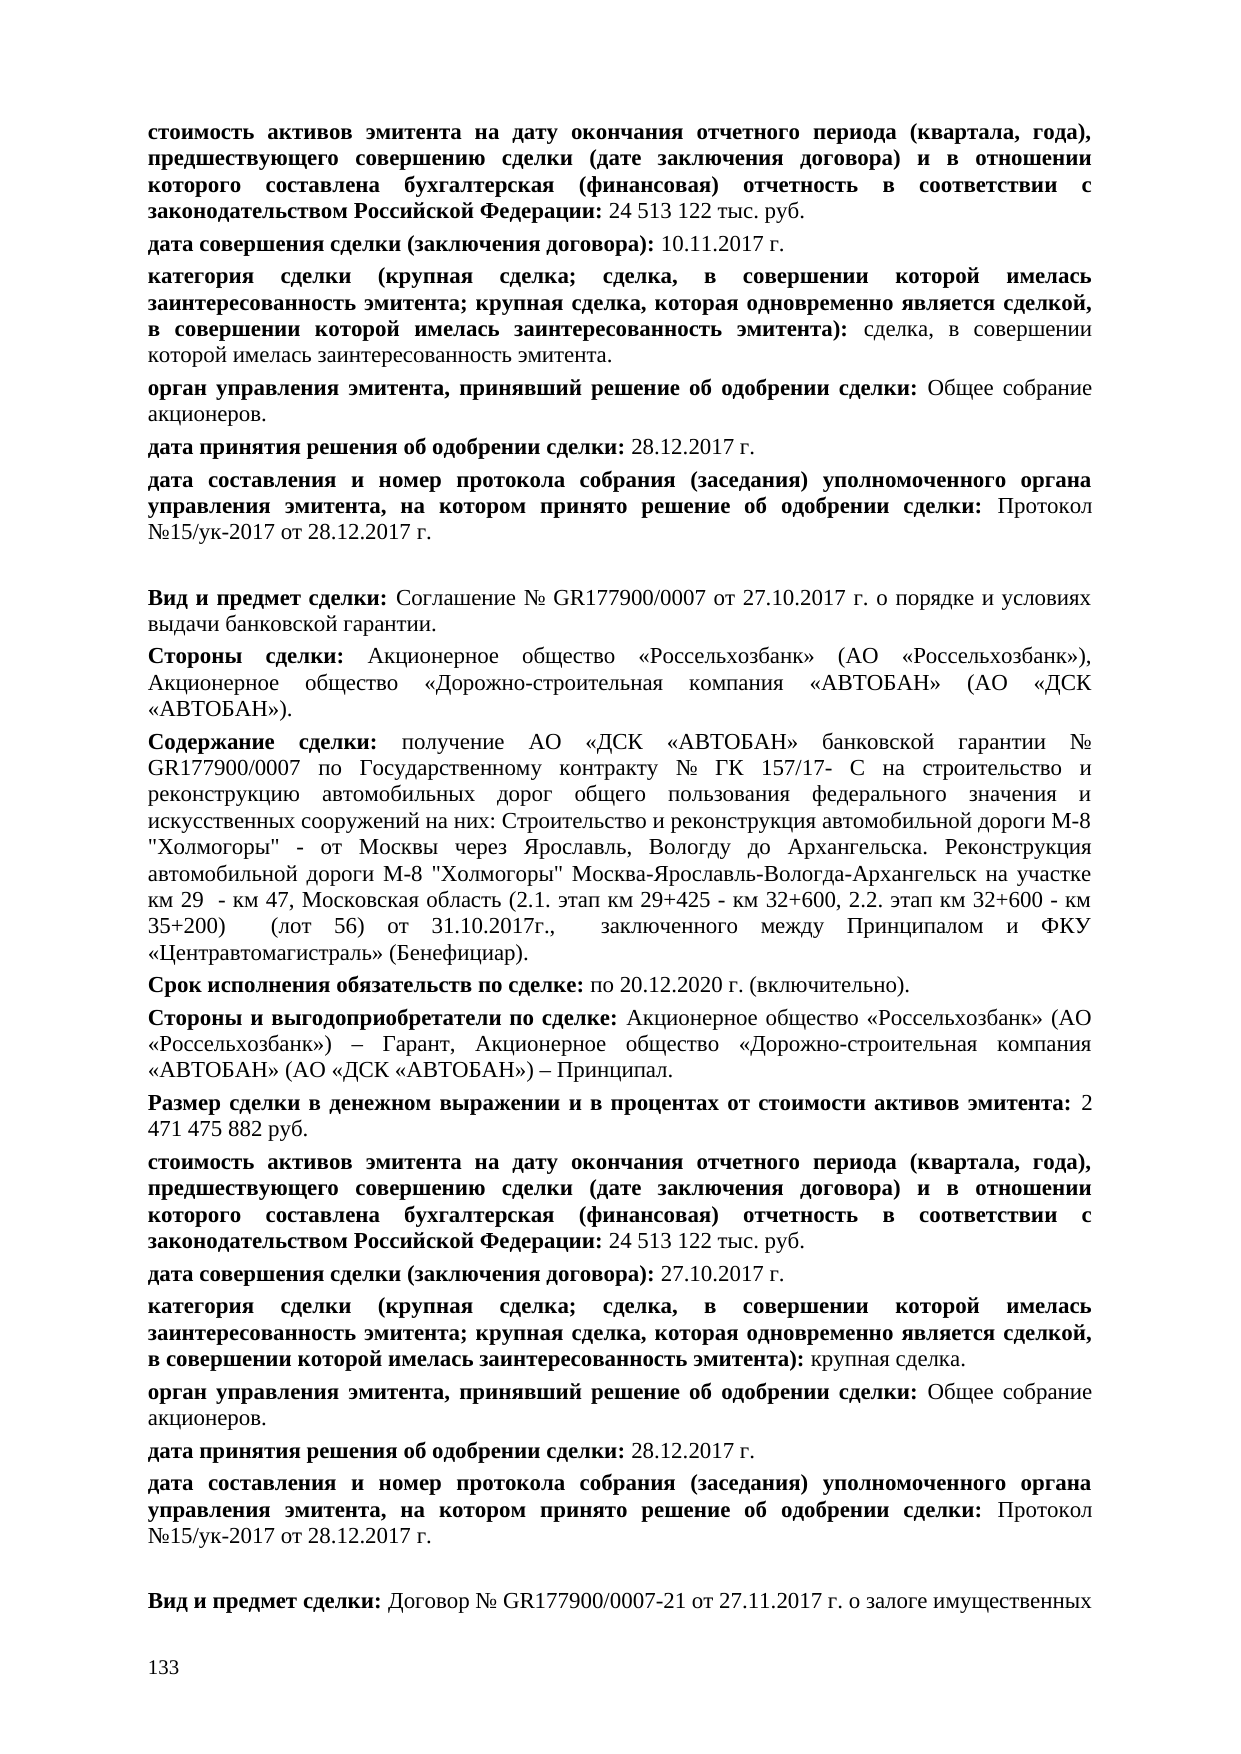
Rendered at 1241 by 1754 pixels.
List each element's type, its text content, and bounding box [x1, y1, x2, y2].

text Размер сделки в денежном выражении и в процентах от стоимости активов эмитента: 2 471 475 882 руб. [148, 1089, 1092, 1142]
text категория сделки (крупная сделка; сделка, в совершении которой имелась заинтересованность эмитента; крупная сделка, которая одновременно является сделкой, в совершении которой имелась заинтересованность эмитента): сделка, в совершении которой имелась заинтересованность эмитента. [148, 262, 1092, 368]
text Содержание сделки: получение АО «ДСК «АВТОБАН» банковской гарантии № GR177900/0007 по Государственному контракту № ГК 157/17- С на строительство и реконструкцию автомобильных дорог общего пользования федерального значения и искусственных сооружений на них: Строительство и реконструкция автомобильной дороги М-8 "Холмогоры" - от Москвы через Ярославль, Вологду до Архангельска. Реконструкция автомобильной дороги М-8 "Холмогоры" Москва-Ярославль-Вологда-Архангельск на участке км 29 - км 47, Московская область (2.1. этап км 29+425 - км 32+600, 2.2. этап км 32+600 - км 35+200) (лот 56) от 31.10.2017г., заключенного между Принципалом и ФКУ «Центравтомагистраль» (Бенефициар). [148, 728, 1092, 965]
text дата составления и номер протокола собрания (заседания) уполномоченного органа управления эмитента, на котором принято решение об одобрении сделки: Протокол №15/ук-2017 от 28.12.2017 г. [148, 466, 1092, 545]
text орган управления эмитента, принявший решение об одобрении сделки: Общее собрание акционеров. [148, 374, 1092, 427]
text стоимость активов эмитента на дату окончания отчетного периода (квартала, года), предшествующего совершению сделки (дате заключения договора) и в отношении которого составлена бухгалтерская (финансовая) отчетность в соответствии с законодательством Российской Федерации: 24 513 122 тыс. руб. [148, 1148, 1092, 1253]
text Вид и предмет сделки: Соглашение № GR177900/0007 от 27.10.2017 г. о порядке и условиях выдачи банковской гарантии. [148, 583, 1092, 636]
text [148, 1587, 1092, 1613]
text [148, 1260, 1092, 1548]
text дата принятия решения об одобрении сделки: 28.12.2017 г. [148, 433, 1092, 459]
text Стороны сделки: Акционерное общество «Россельхозбанк» (АО «Россельхозбанк»), Акционерное общество «Дорожно-строительная компания «АВТОБАН» (АО «ДСК «АВТОБАН»). [148, 642, 1092, 722]
text Стороны и выгодоприобретатели по сделке: Акционерное общество «Россельхозбанк» (АО «Россельхозбанк») – Гарант, Акционерное общество «Дорожно-строительная компания «АВТОБАН» (АО «ДСК «АВТОБАН») – Принципал. [148, 1004, 1092, 1083]
text стоимость активов эмитента на дату окончания отчетного периода (квартала, года), предшествующего совершению сделки (дате заключения договора) и в отношении которого составлена бухгалтерская (финансовая) отчетность в соответствии с законодательством Российской Федерации: 24 513 122 тыс. руб. [148, 118, 1092, 223]
text Срок исполнения обязательств по сделке: по 20.12.2020 г. (включительно). [148, 971, 1092, 998]
text дата совершения сделки (заключения договора): 10.11.2017 г. [148, 230, 1092, 256]
